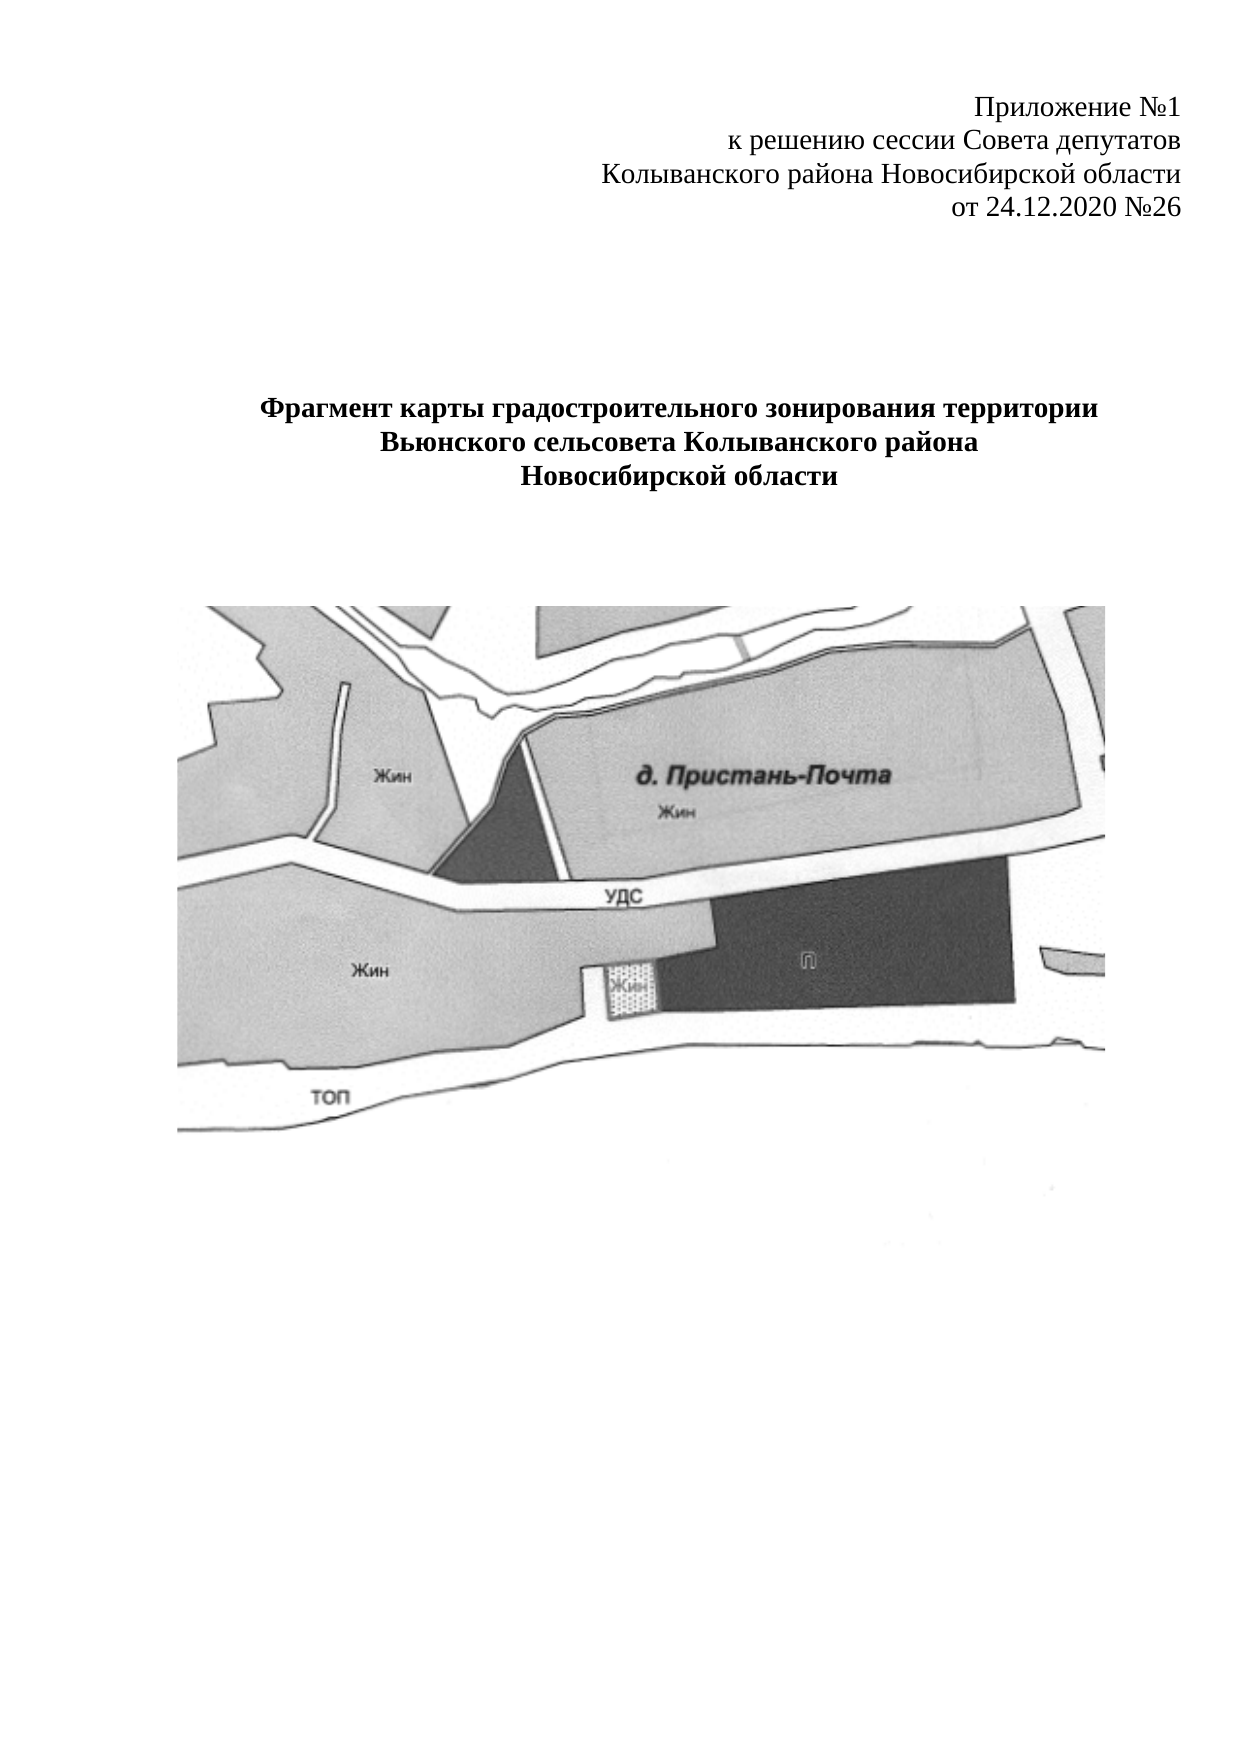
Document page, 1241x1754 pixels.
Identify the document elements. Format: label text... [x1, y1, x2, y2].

text Приложение №1 [177, 89, 1181, 122]
picture [177, 606, 1106, 1323]
text Вьюнского сельсовета Колыванского района [177, 424, 1181, 458]
text Колыванского района Новосибирской области [177, 156, 1181, 189]
text Фрагмент карты градостроительного зонирования территории [177, 391, 1181, 424]
text Новосибирской области [177, 458, 1181, 491]
text к решению сессии Совета депутатов [177, 122, 1181, 156]
text от 24.12.2020 №26 [177, 189, 1181, 223]
